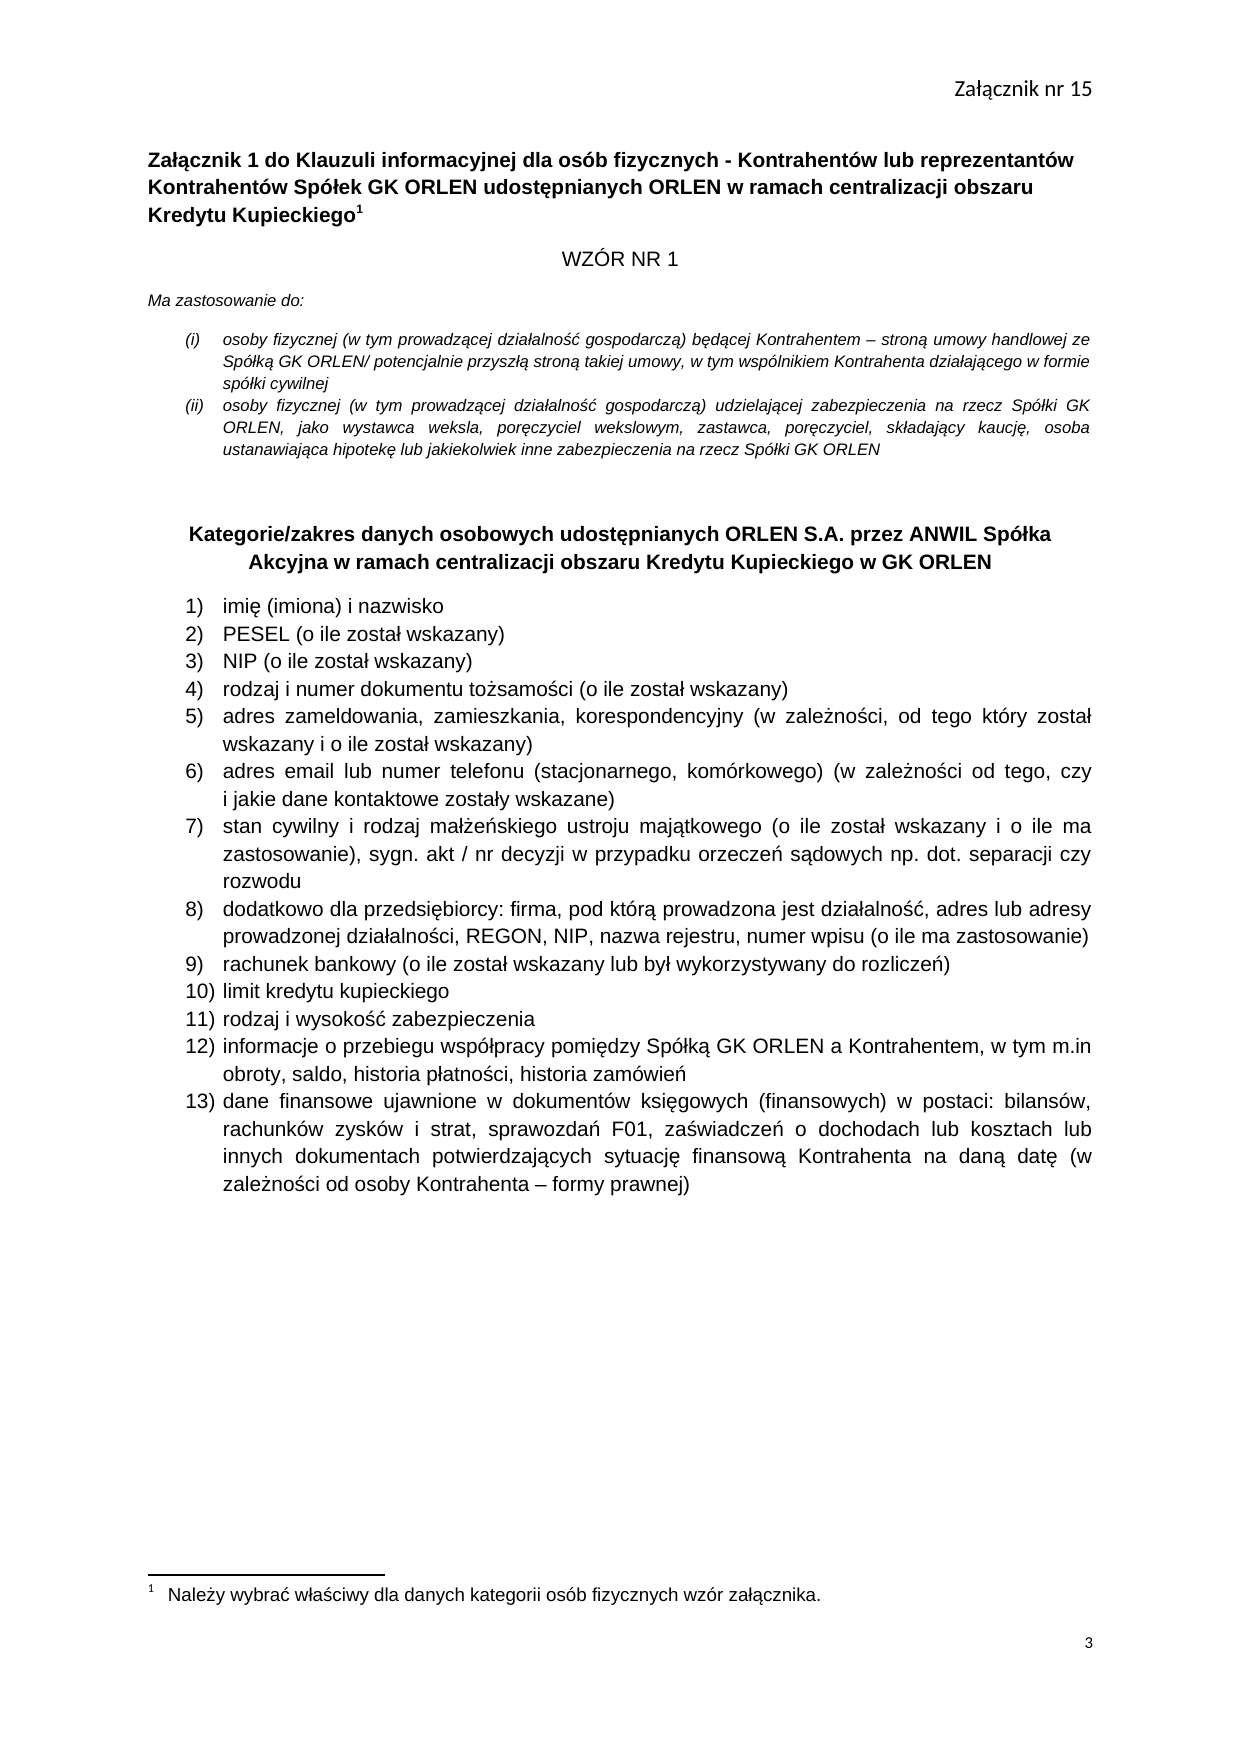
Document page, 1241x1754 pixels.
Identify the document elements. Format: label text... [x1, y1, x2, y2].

text WZÓR NR 1 [148, 247, 1093, 271]
list adres zameldowania, zamieszkania, korespondencyjny (w zależności, od tego który został wskazany i o ile został wskazany) [185, 704, 1093, 755]
list osoby fizycznej (w tym prowadzącej działalność gospodarczą) będącej Kontrahentem – stroną umowy handlowej ze Spółką GK ORLEN/ potencjalnie przyszłą stroną takiej umowy, w tym wspólnikiem Kontrahenta działającego w formie spółki cywilnej [185, 329, 1093, 393]
list rodzaj i wysokość zabezpieczenia [185, 1006, 1093, 1030]
list rachunek bankowy (o ile został wskazany lub był wykorzystywany do rozliczeń) [185, 951, 1093, 975]
list dane finansowe ujawnione w dokumentów księgowych (finansowych) w postaci: bilansów, rachunków zysków i strat, sprawozdań F01, zaświadczeń o dochodach lub kosztach lub innych dokumentach potwierdzających sytuację finansową Kontrahenta na daną datę (w zależności od osoby Kontrahenta – formy prawnej) [185, 1089, 1093, 1195]
text Ma zastosowanie do: [148, 291, 1093, 310]
text Załącznik 1 do Klauzuli informacyjnej dla osób fizycznych - Kontrahentów lub reprezentantów Kontrahentów Spółek GK ORLEN udostępnianych ORLEN w ramach centralizacji obszaru Kredytu Kupieckiego [148, 148, 1093, 227]
list adres email lub numer telefonu (stacjonarnego, komórkowego) (w zależności od tego, czy i jakie dane kontaktowe zostały wskazane) [185, 759, 1093, 810]
list osoby fizycznej (w tym prowadzącej działalność gospodarczą) udzielającej zabezpieczenia na rzecz Spółki GK ORLEN, jako wystawca weksla, poręczyciel wekslowym, zastawca, poręczyciel, składający kaucję, osoba ustanawiająca hipotekę lub jakiekolwiek inne zabezpieczenia na rzecz Spółki GK ORLEN [185, 396, 1093, 459]
list stan cywilny i rodzaj małżeńskiego ustroju majątkowego (o ile został wskazany i o ile ma zastosowanie), sygn. akt / nr decyzji w przypadku orzeczeń sądowych np. dot. separacji czy rozwodu [185, 814, 1093, 893]
list dodatkowo dla przedsiębiorcy: firma, pod którą prowadzona jest działalność, adres lub adresy prowadzonej działalności, REGON, NIP, nazwa rejestru, numer wpisu (o ile ma zastosowanie) [185, 896, 1093, 948]
list imię (imiona) i nazwisko [185, 594, 1093, 618]
list NIP (o ile został wskazany) [185, 649, 1093, 673]
list informacje o przebiegu współpracy pomiędzy Spółką GK ORLEN a Kontrahentem, w tym m.in obroty, saldo, historia płatności, historia zamówień [185, 1034, 1093, 1085]
list PESEL (o ile został wskazany) [185, 621, 1093, 645]
list rodzaj i numer dokumentu tożsamości (o ile został wskazany) [185, 676, 1093, 700]
text Kategorie/zakres danych osobowych udostępnianych ORLEN S.A. przez ANWIL Spółka Akcyjna w ramach centralizacji obszaru Kredytu Kupieckiego w GK ORLEN [148, 522, 1093, 574]
list limit kredytu kupieckiego [185, 979, 1093, 1003]
